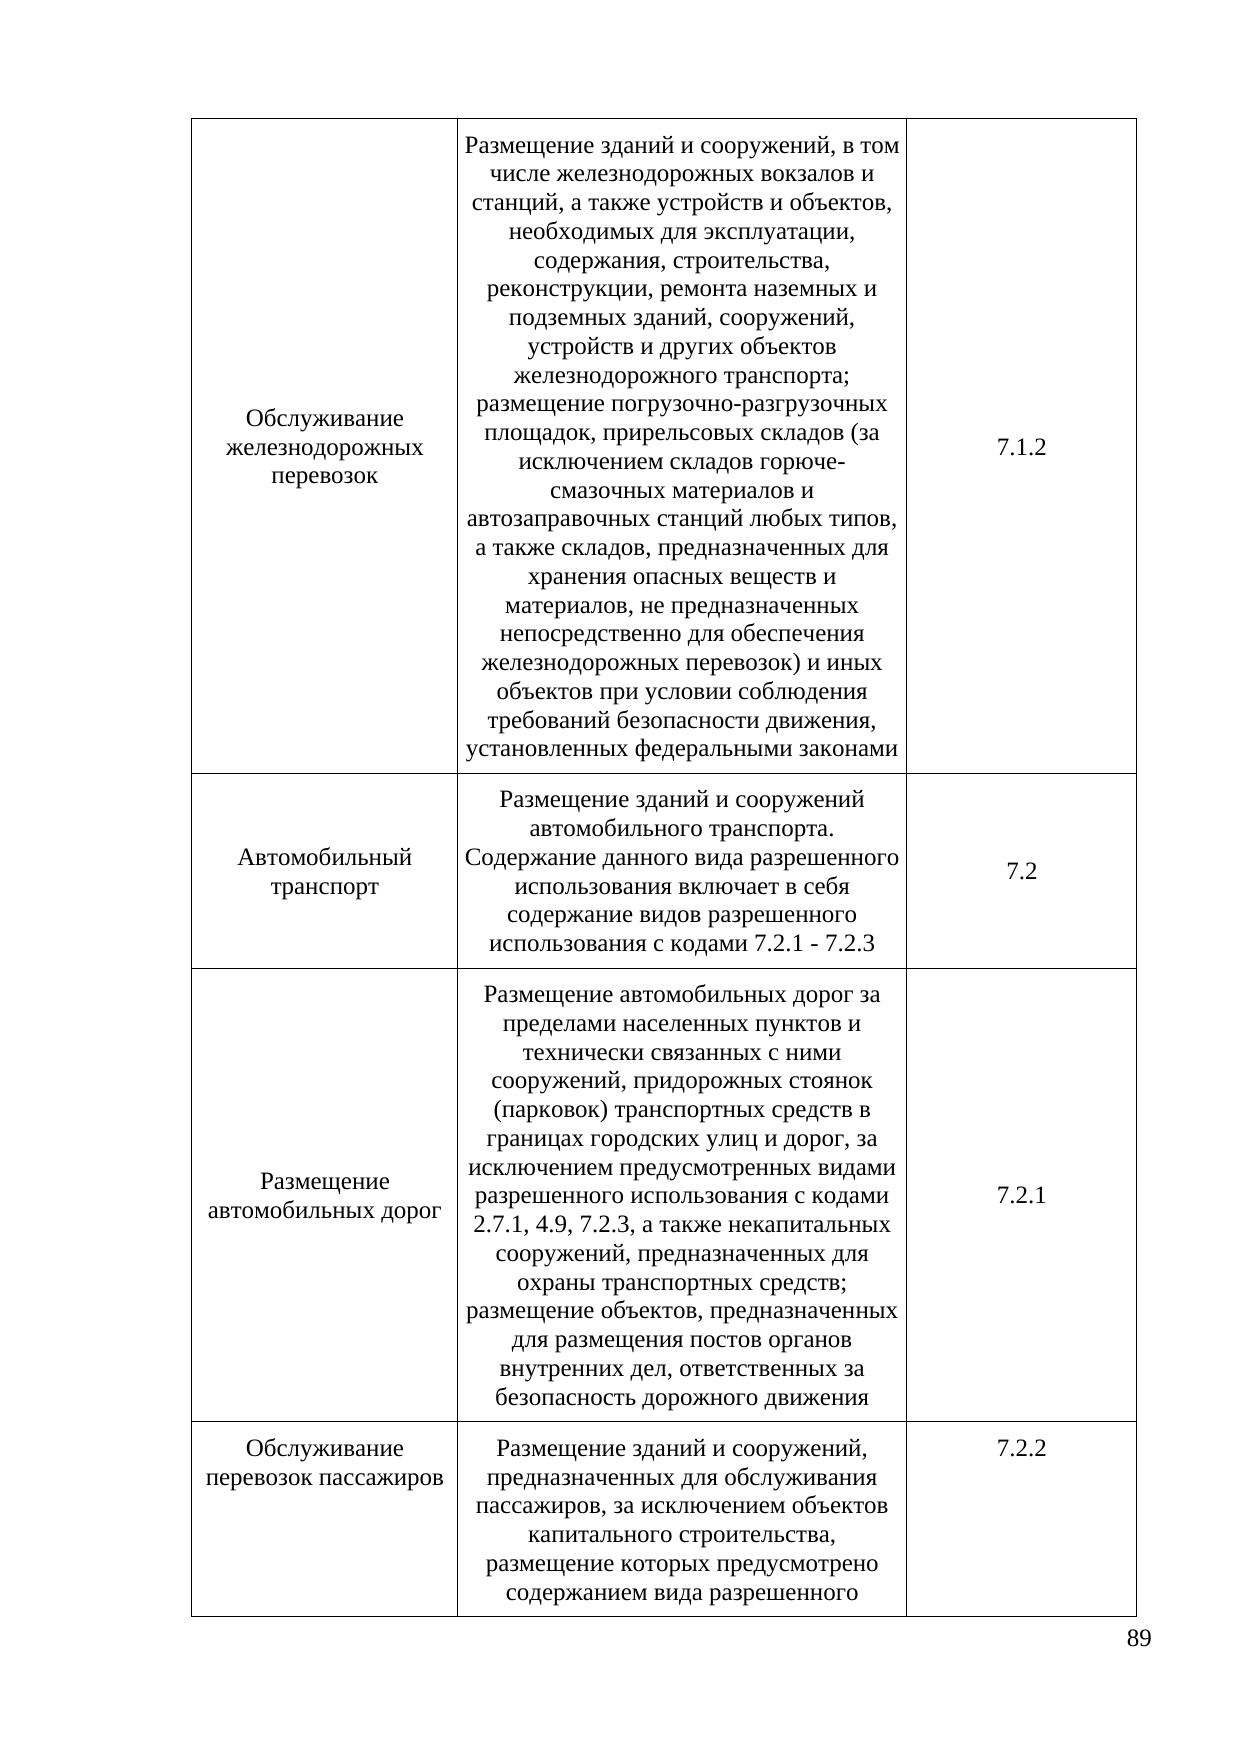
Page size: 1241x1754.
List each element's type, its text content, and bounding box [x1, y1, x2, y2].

table_cell Размещение автомобильных дорог за пределами населенных пунктов и технически связанных с ними сооружений, придорожных стоянок (парковок) транспортных средств в границах городских улиц и дорог, за исключением предусмотренных видами разрешенного использования с кодами 2.7.1, 4.9, 7.2.3, а также некапитальных сооружений, предназначенных для охраны транспортных средств; размещение объектов, предназначенных для размещения постов органов внутренних дел, ответственных за безопасность дорожного движения [458, 969, 906, 1421]
table_cell 7.1.2 [907, 119, 1136, 773]
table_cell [192, 1422, 457, 1616]
table_cell 7.2.2 [907, 1422, 1136, 1616]
table_cell Размещение зданий и сооружений, в том числе железнодорожных вокзалов и станций, а также устройств и объектов, необходимых для эксплуатации, содержания, строительства, реконструкции, ремонта наземных и подземных зданий, сооружений, устройств и других объектов железнодорожного транспорта; размещение погрузочно-разгрузочных площадок, прирельсовых складов (за исключением складов горюче-смазочных материалов и автозаправочных станций любых типов, а также складов, предназначенных для хранения опасных веществ и материалов, не предназначенных непосредственно для обеспечения железнодорожных перевозок) и иных объектов при условии соблюдения требований безопасности движения, установленных федеральными законами [458, 119, 906, 773]
table_cell 7.2.1 [907, 969, 1136, 1421]
table_cell Размещение зданий и сооружений автомобильного транспорта. Содержание данного вида разрешенного использования включает в себя содержание видов разрешенного использования с кодами 7.2.1 - 7.2.3 [458, 774, 906, 968]
table_cell Размещение автомобильных дорог [192, 969, 457, 1421]
table_cell Обслуживание железнодорожных перевозок [192, 119, 457, 773]
table_cell 7.2 [907, 774, 1136, 968]
table_cell Автомобильный транспорт [192, 774, 457, 968]
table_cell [458, 1422, 906, 1616]
